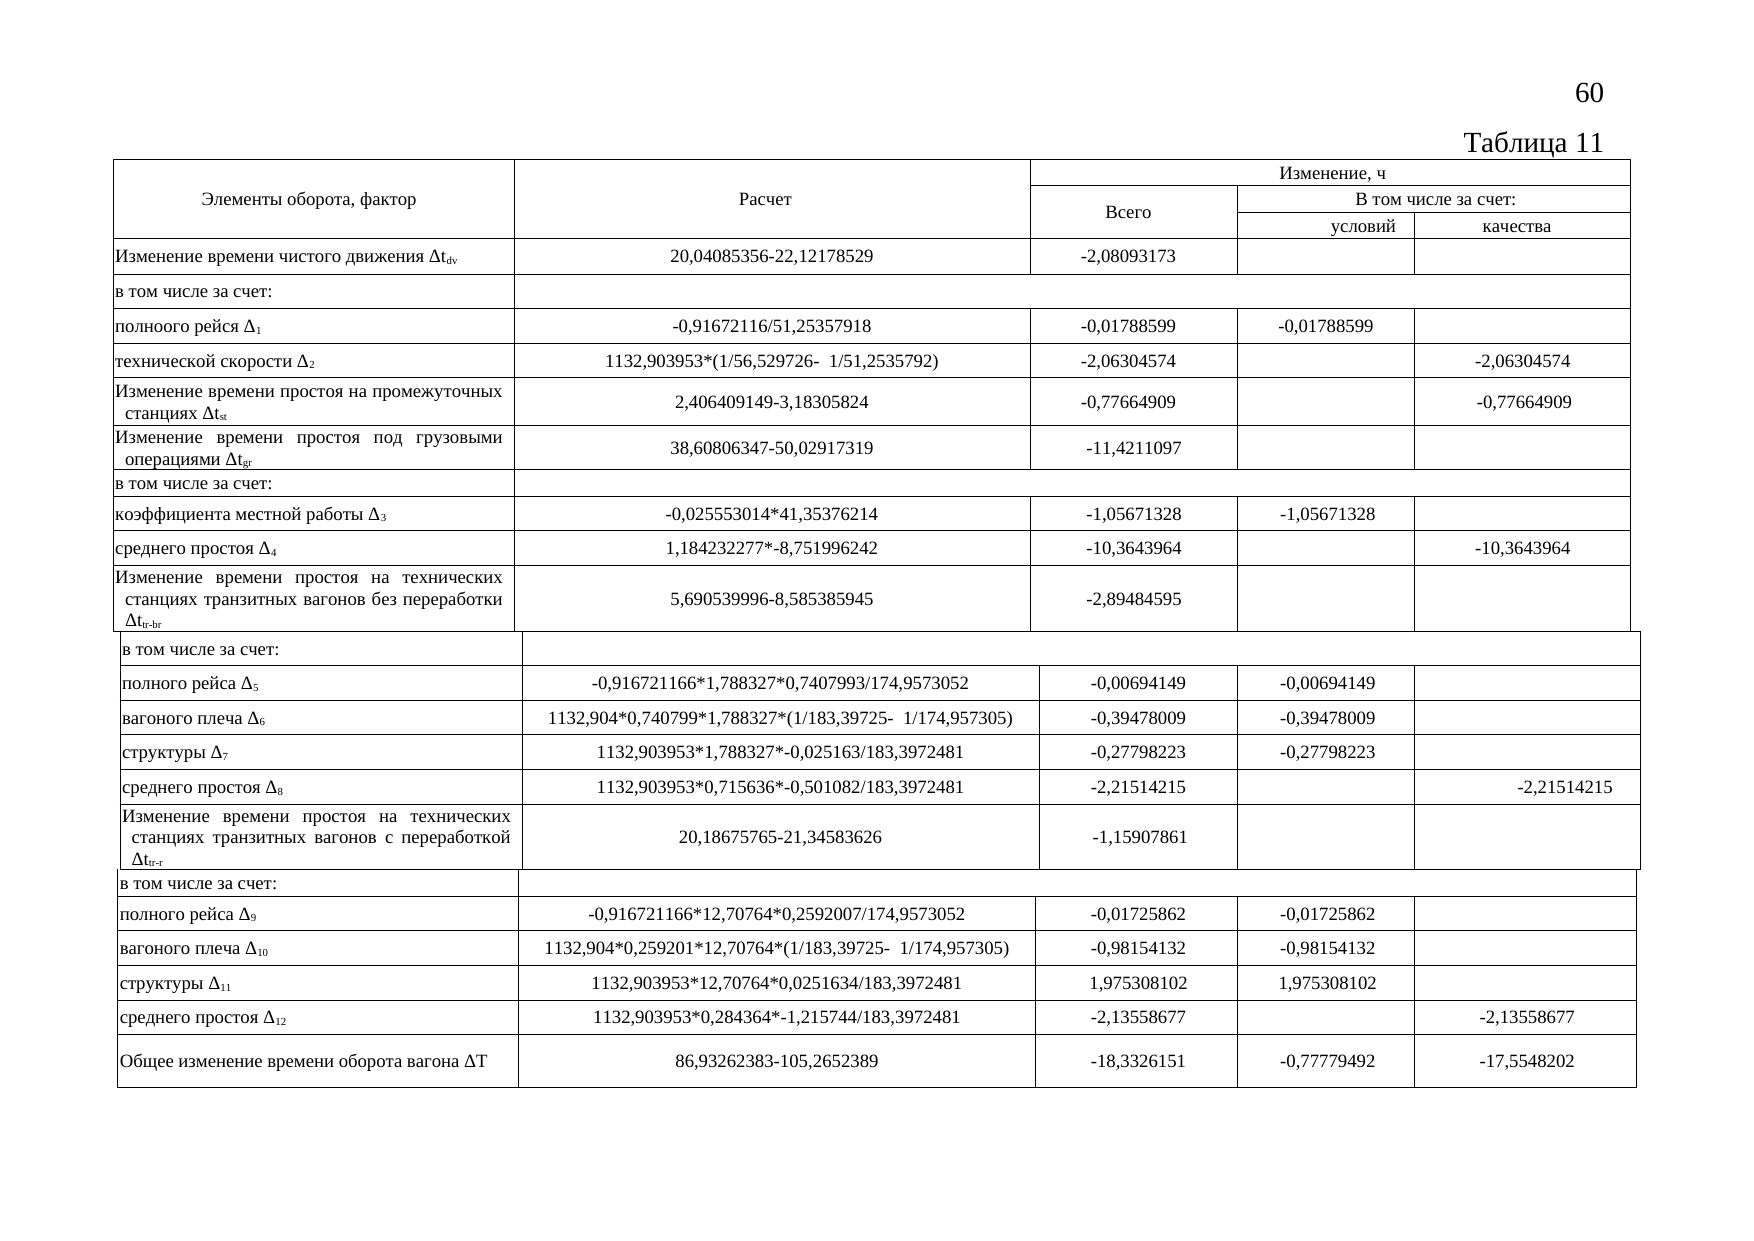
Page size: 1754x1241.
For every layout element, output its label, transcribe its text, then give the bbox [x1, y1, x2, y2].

table_cell -0,77664909 [1415, 378, 1630, 425]
table_cell в том числе за счет: [121, 632, 522, 665]
table_cell в том числе за счет: [114, 470, 514, 496]
table_cell 20,18675765-21,34583626 [523, 805, 1039, 869]
table_cell [1238, 1001, 1414, 1034]
table_cell -2,21514215 [1415, 770, 1640, 803]
table_cell среднего простоя Δ8 [121, 770, 522, 803]
table_cell -2,89484595 [1031, 566, 1237, 631]
table_cell 1,975308102 [1238, 966, 1414, 999]
table_cell -11,4211097 [1031, 426, 1237, 469]
table_cell -0,91672116/51,25357918 [515, 309, 1030, 343]
table_cell -1,05671328 [1238, 497, 1414, 530]
table_cell -0,00694149 [1238, 666, 1414, 700]
table_cell 1,184232277*-8,751996242 [515, 531, 1030, 565]
table_cell 20,04085356-22,12178529 [515, 239, 1030, 273]
table_cell структуры Δ7 [121, 735, 522, 769]
table_cell Общее изменение времени оборота вагона ΔT [118, 1035, 518, 1087]
table_cell -0,27798223 [1238, 735, 1414, 769]
text Таблица 11 [150, 125, 1604, 159]
table_cell 1132,903953*0,284364*-1,215744/183,3972481 [519, 1001, 1035, 1034]
table_cell -2,13558677 [1036, 1001, 1237, 1034]
table_cell качества [1415, 213, 1630, 238]
table_cell -2,06304574 [1415, 344, 1630, 377]
table_cell -0,01725862 [1238, 897, 1414, 930]
table_cell -0,39478009 [1238, 701, 1414, 734]
table_cell вагоного плеча Δ6 [121, 701, 522, 734]
table_cell [1415, 805, 1640, 869]
table_cell -0,98154132 [1238, 931, 1414, 965]
table_cell 2,406409149-3,18305824 [515, 378, 1030, 425]
table_cell Изменение времени простоя на технических станциях транзитных вагонов с переработкой Δttr-r [121, 805, 522, 869]
table_cell [523, 632, 1640, 665]
table_cell [1238, 378, 1414, 425]
table_cell -0,98154132 [1036, 931, 1237, 965]
table_cell -0,00694149 [1040, 666, 1237, 700]
table_cell [1238, 770, 1414, 803]
table_cell [1238, 805, 1414, 869]
table_cell -0,01788599 [1238, 309, 1414, 343]
table_cell [1415, 239, 1630, 273]
table_cell -2,13558677 [1415, 1001, 1636, 1034]
table_cell [1415, 497, 1630, 530]
table_cell Изменение времени чистого движения Δtdv [114, 239, 514, 273]
table_cell [1238, 239, 1414, 273]
table_cell 86,93262383-105,2652389 [519, 1035, 1035, 1087]
table_cell -18,3326151 [1036, 1035, 1237, 1087]
table_cell условий [1238, 213, 1414, 238]
table_cell [1238, 531, 1414, 565]
table_cell -0,77779492 [1238, 1035, 1414, 1087]
table_cell -2,06304574 [1031, 344, 1237, 377]
table_cell вагоного плеча Δ10 [118, 931, 518, 965]
table_cell [1415, 966, 1636, 999]
table_cell технической скорости Δ2 [114, 344, 514, 377]
table_cell -0,025553014*41,35376214 [515, 497, 1030, 530]
table_cell [1238, 566, 1414, 631]
table_cell -1,15907861 [1040, 805, 1237, 869]
table_cell среднего простоя Δ12 [118, 1001, 518, 1034]
table_cell полного рейса Δ5 [121, 666, 522, 700]
table_cell [515, 470, 1630, 496]
table_cell 1132,904*0,259201*12,70764*(1/183,39725- 1/174,957305) [519, 931, 1035, 965]
table_cell -0,01788599 [1031, 309, 1237, 343]
table_cell полноого рейся Δ1 [114, 309, 514, 343]
table_cell [1415, 666, 1640, 700]
table_cell полного рейса Δ9 [118, 897, 518, 930]
table_cell среднего простоя Δ4 [114, 531, 514, 565]
table_cell 1132,903953*12,70764*0,0251634/183,3972481 [519, 966, 1035, 999]
table_cell [1415, 897, 1636, 930]
table_cell -0,01725862 [1036, 897, 1237, 930]
table_cell -0,916721166*1,788327*0,7407993/174,9573052 [523, 666, 1039, 700]
table_cell 1132,904*0,740799*1,788327*(1/183,39725- 1/174,957305) [523, 701, 1039, 734]
table_cell [1238, 344, 1414, 377]
table_cell -0,916721166*12,70764*0,2592007/174,9573052 [519, 897, 1035, 930]
table_cell в том числе за счет: [114, 275, 514, 308]
table_cell 38,60806347-50,02917319 [515, 426, 1030, 469]
table_cell [515, 275, 1630, 308]
table_cell структуры Δ11 [118, 966, 518, 999]
table_cell -2,08093173 [1031, 239, 1237, 273]
table_cell 1132,903953*1,788327*-0,025163/183,3972481 [523, 735, 1039, 769]
table_cell Изменение времени простоя на технических станциях транзитных вагонов без переработки Δttr-br [114, 566, 514, 631]
table_cell -0,39478009 [1040, 701, 1237, 734]
table_cell -2,21514215 [1040, 770, 1237, 803]
table_cell [1238, 426, 1414, 469]
table_header Изменение, ч [1031, 160, 1630, 185]
table_cell [1415, 701, 1640, 734]
table_cell В том числе за счет: [1238, 186, 1630, 212]
table_cell Всего [1031, 186, 1237, 238]
table_cell [1415, 426, 1630, 469]
table_cell -0,27798223 [1040, 735, 1237, 769]
table_cell -17,5548202 [1415, 1035, 1636, 1087]
table_cell -1,05671328 [1031, 497, 1237, 530]
table_cell коэффициента местной работы Δ3 [114, 497, 514, 530]
table_cell 1132,903953*(1/56,529726- 1/51,2535792) [515, 344, 1030, 377]
table_cell Изменение времени простоя на промежуточных станциях Δtst [114, 378, 514, 425]
table_cell 1132,903953*0,715636*-0,501082/183,3972481 [523, 770, 1039, 803]
table_cell [1415, 566, 1630, 631]
table_cell -10,3643964 [1415, 531, 1630, 565]
table_cell -10,3643964 [1031, 531, 1237, 565]
table_cell [519, 870, 1636, 896]
table_cell -0,77664909 [1031, 378, 1237, 425]
table_cell в том числе за счет: [118, 869, 518, 896]
table_cell Изменение времени простоя под грузовыми операциями Δtgr [114, 426, 514, 469]
table_cell [1415, 735, 1640, 769]
table_header Расчет [515, 160, 1030, 238]
table_cell 1,975308102 [1036, 966, 1237, 999]
table_cell [1415, 931, 1636, 965]
table_cell 5,690539996-8,585385945 [515, 566, 1030, 631]
table_cell [1415, 309, 1630, 343]
table_header Элементы оборота, фактор [114, 160, 514, 238]
